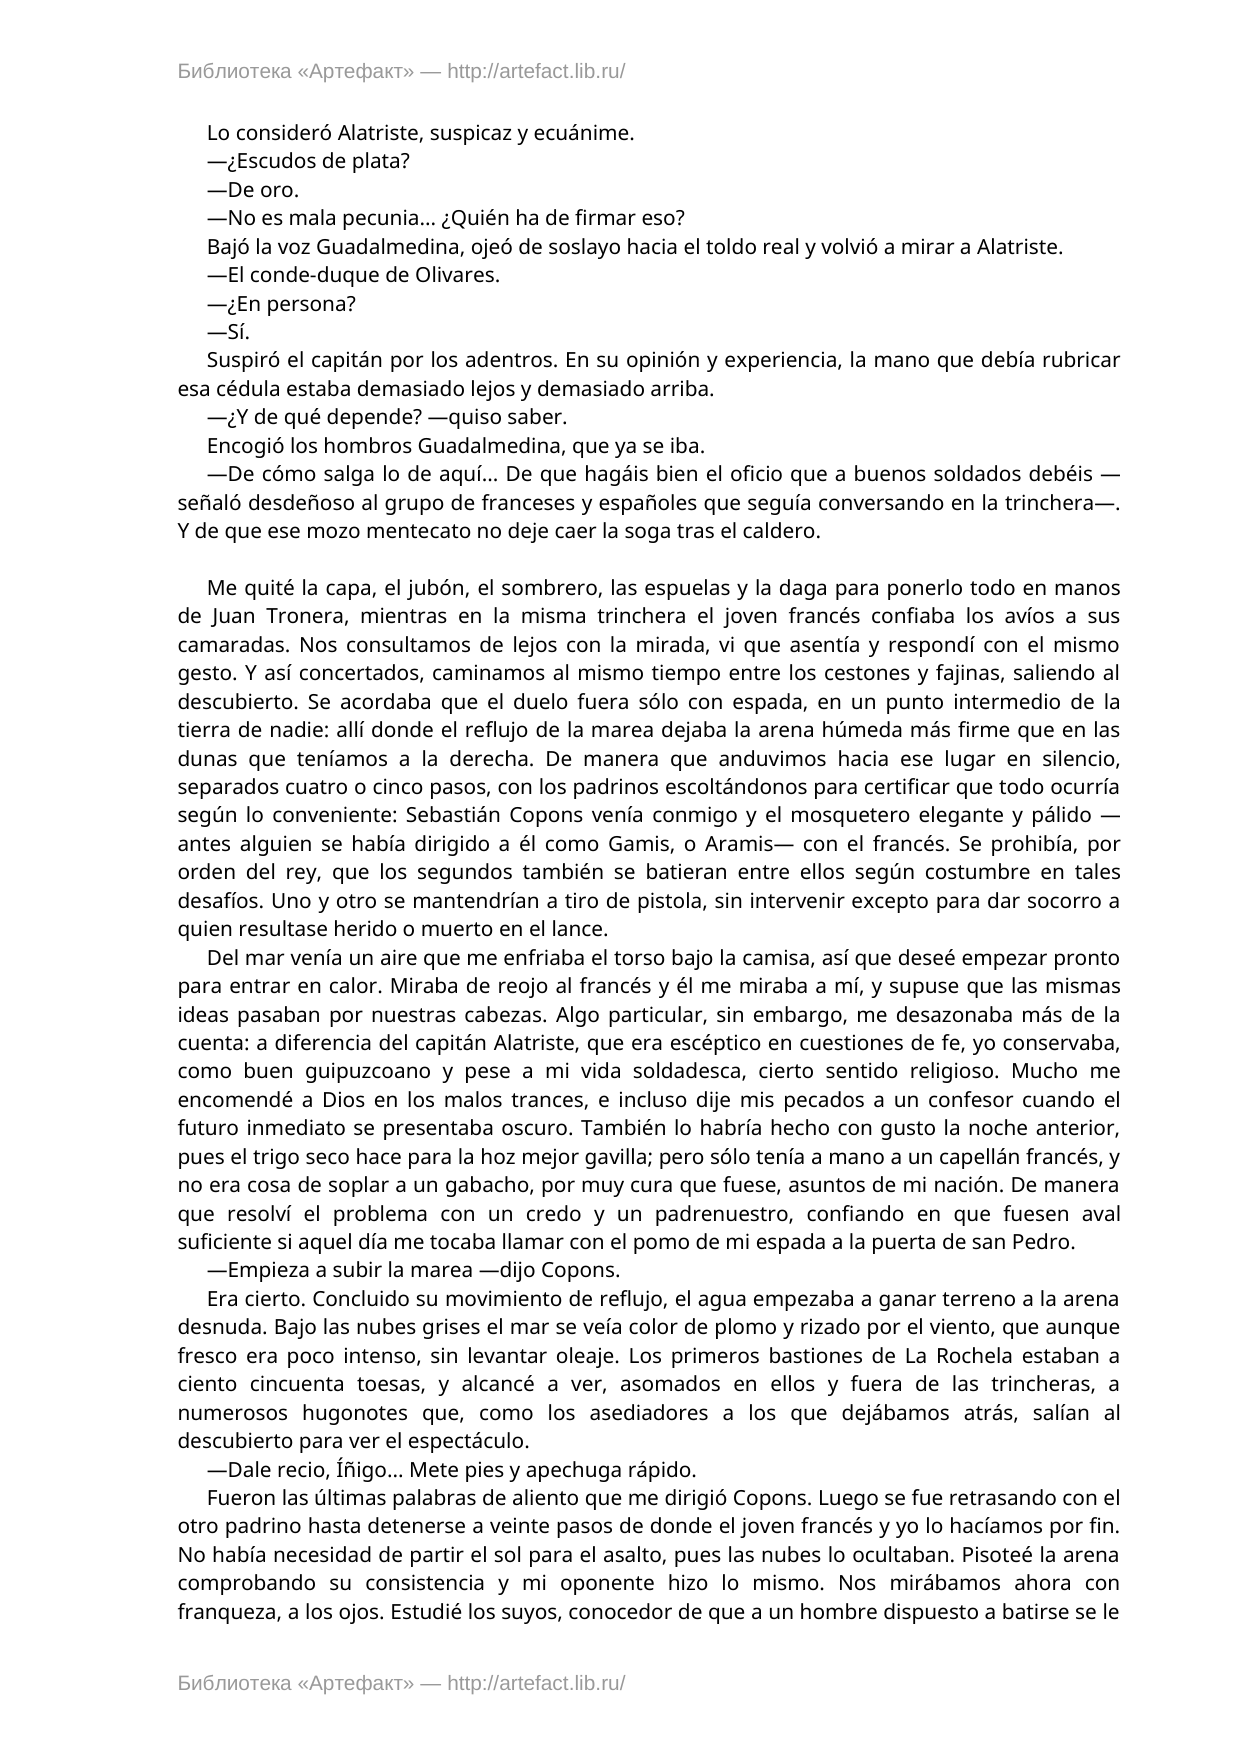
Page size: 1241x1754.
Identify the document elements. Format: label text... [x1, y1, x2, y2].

text —El conde-duque de Olivares. [177, 260, 1122, 289]
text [177, 1483, 1122, 1625]
text Me quité la capa, el jubón, el sombrero, las espuelas y la daga para ponerlo todo en manos de Juan Tronera, mientras en la misma trinchera el joven francés confiaba los avíos a sus camaradas. Nos consultamos de lejos con la mirada, vi que asentía y respondí con el mismo gesto. Y así concertados, caminamos al mismo tiempo entre los cestones y fajinas, saliendo al descubierto. Se acordaba que el duelo fuera sólo con espada, en un punto intermedio de la tierra de nadie: allí donde el reflujo de la marea dejaba la arena húmeda más firme que en las dunas que teníamos a la derecha. De manera que anduvimos hacia ese lugar en silencio, separados cuatro o cinco pasos, con los padrinos escoltándonos para certificar que todo ocurría según lo conveniente: Sebastián Copons venía conmigo y el mosquetero elegante y pálido —antes alguien se había dirigido a él como Gamis, o Aramis— con el francés. Se prohibía, por orden del rey, que los segundos también se batieran entre ellos según costumbre en tales desafíos. Uno y otro se mantendrían a tiro de pistola, sin intervenir excepto para dar socorro a quien resultase herido o muerto en el lance. [177, 573, 1122, 943]
text —De cómo salga lo de aquí... De que hagáis bien el oficio que a buenos soldados debéis —señaló desdeñoso al grupo de franceses y españoles que seguía conversando en la trinchera—. Y de que ese mozo mentecato no deje caer la soga tras el caldero. [177, 459, 1122, 545]
text —De oro. [177, 175, 1122, 203]
text —¿Escudos de plata? [177, 147, 1122, 175]
text Del mar venía un aire que me enfriaba el torso bajo la camisa, así que deseé empezar pronto para entrar en calor. Miraba de reojo al francés y él me miraba a mí, y supuse que las mismas ideas pasaban por nuestras cabezas. Algo particular, sin embargo, me desazonaba más de la cuenta: a diferencia del capitán Alatriste, que era escéptico en cuestiones de fe, yo conservaba, como buen guipuzcoano y pese a mi vida soldadesca, cierto sentido religioso. Mucho me encomendé a Dios en los malos trances, e incluso dije mis pecados a un confesor cuando el futuro inmediato se presentaba oscuro. También lo habría hecho con gusto la noche anterior, pues el trigo seco hace para la hoz mejor gavilla; pero sólo tenía a mano a un capellán francés, y no era cosa de soplar a un gabacho, por muy cura que fuese, asuntos de mi nación. De manera que resolví el problema con un credo y un padrenuestro, confiando en que fuesen aval suficiente si aquel día me tocaba llamar con el pomo de mi espada a la puerta de san Pedro. [177, 943, 1122, 1256]
text —¿En persona? [177, 289, 1122, 317]
text Suspiró el capitán por los adentros. En su opinión y experiencia, la mano que debía rubricar esa cédula estaba demasiado lejos y demasiado arriba. [177, 346, 1122, 402]
text —Empieza a subir la marea —dijo Copons. [177, 1256, 1122, 1284]
text Encogió los hombros Guadalmedina, que ya se iba. [177, 431, 1122, 459]
text —¿Y de qué depende? —quiso saber. [177, 402, 1122, 431]
text Bajó la voz Guadalmedina, ojeó de soslayo hacia el toldo real y volvió a mirar a Alatriste. [177, 232, 1122, 260]
text —Dale recio, Íñigo... Mete pies y apechuga rápido. [177, 1455, 1122, 1483]
text Era cierto. Concluido su movimiento de reflujo, el agua empezaba a ganar terreno a la arena desnuda. Bajo las nubes grises el mar se veía color de plomo y rizado por el viento, que aunque fresco era poco intenso, sin levantar oleaje. Los primeros bastiones de La Rochela estaban a ciento cincuenta toesas, y alcancé a ver, asomados en ellos y fuera de las trincheras, a numerosos hugonotes que, como los asediadores a los que dejábamos atrás, salían al descubierto para ver el espectáculo. [177, 1284, 1122, 1455]
text —Sí. [177, 317, 1122, 346]
text —No es mala pecunia... ¿Quién ha de firmar eso? [177, 203, 1122, 232]
text Lo consideró Alatriste, suspicaz y ecuánime. [177, 118, 1122, 147]
